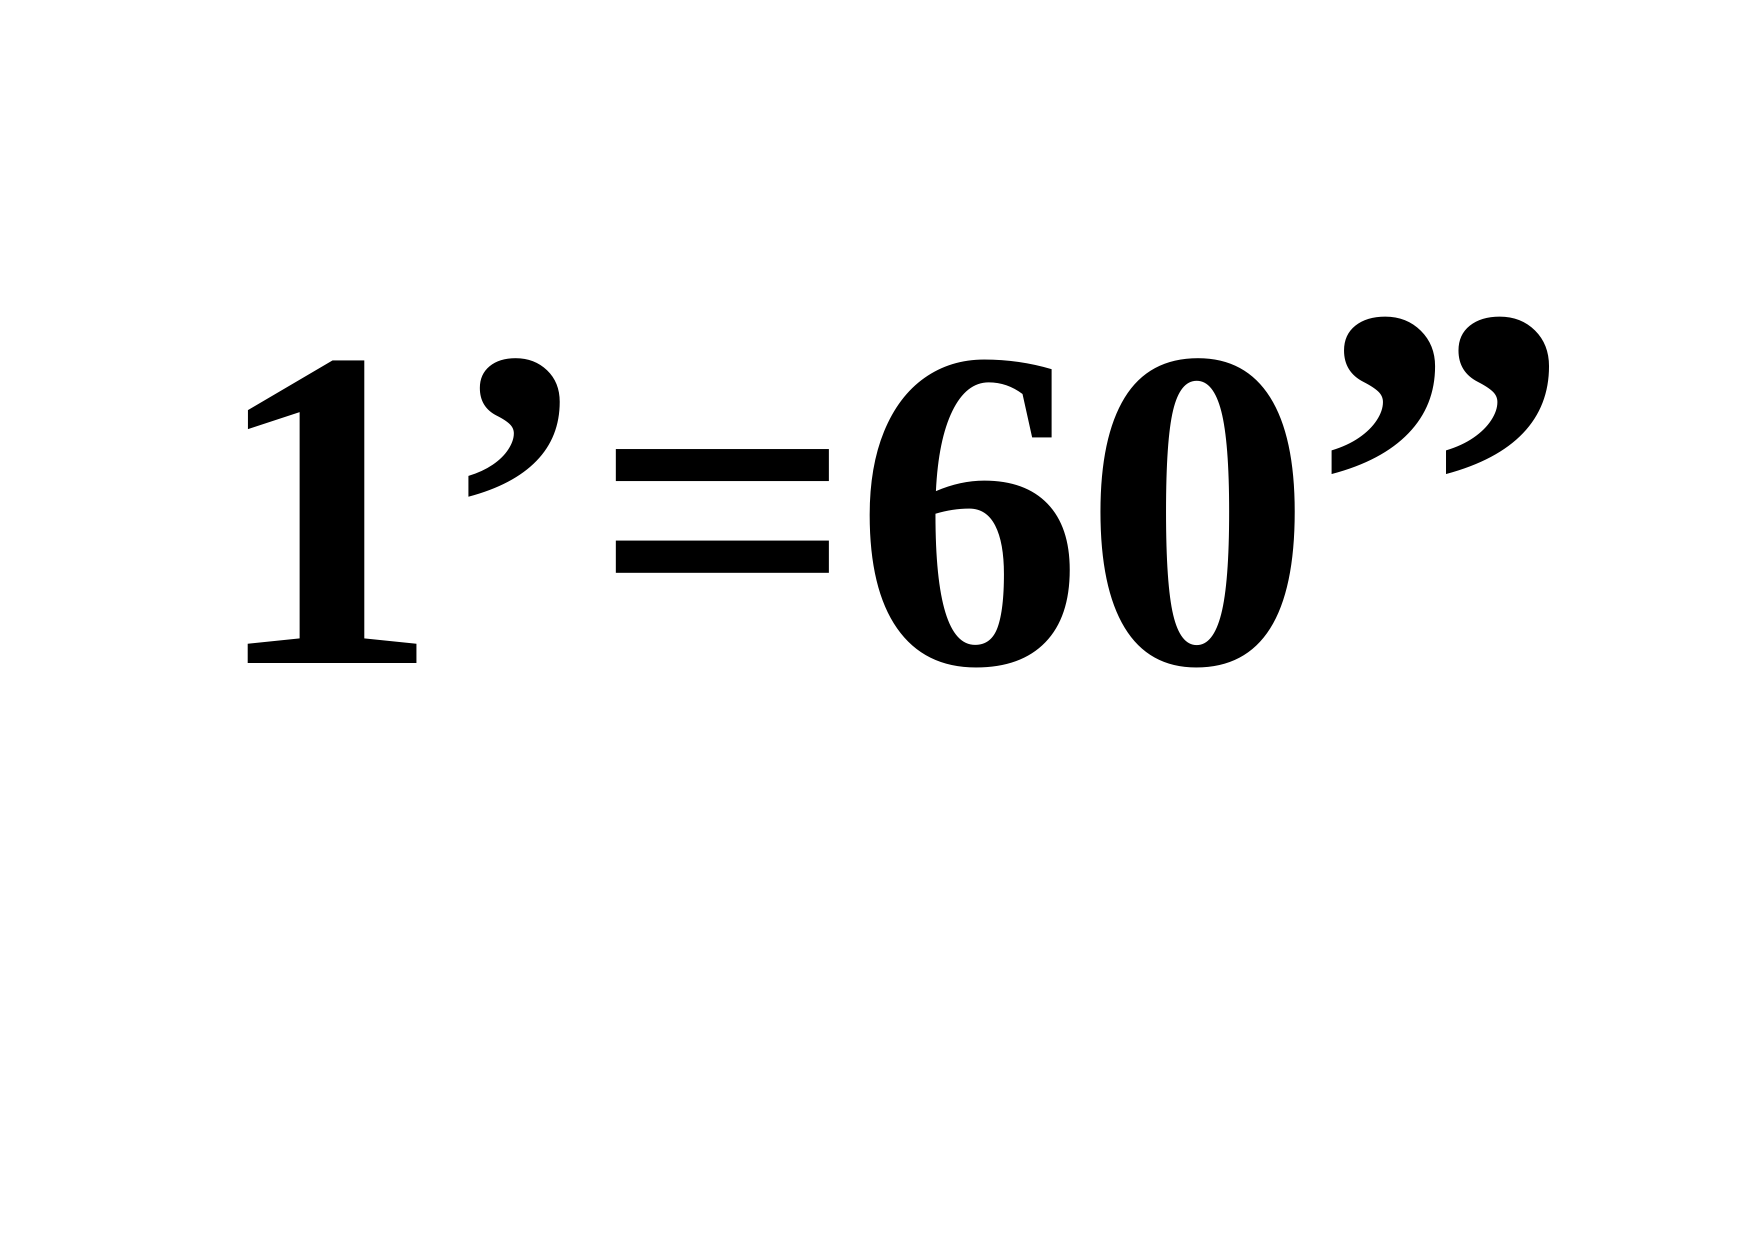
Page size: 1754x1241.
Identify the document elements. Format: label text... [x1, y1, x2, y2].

text 1’=60” [118, 177, 1636, 776]
